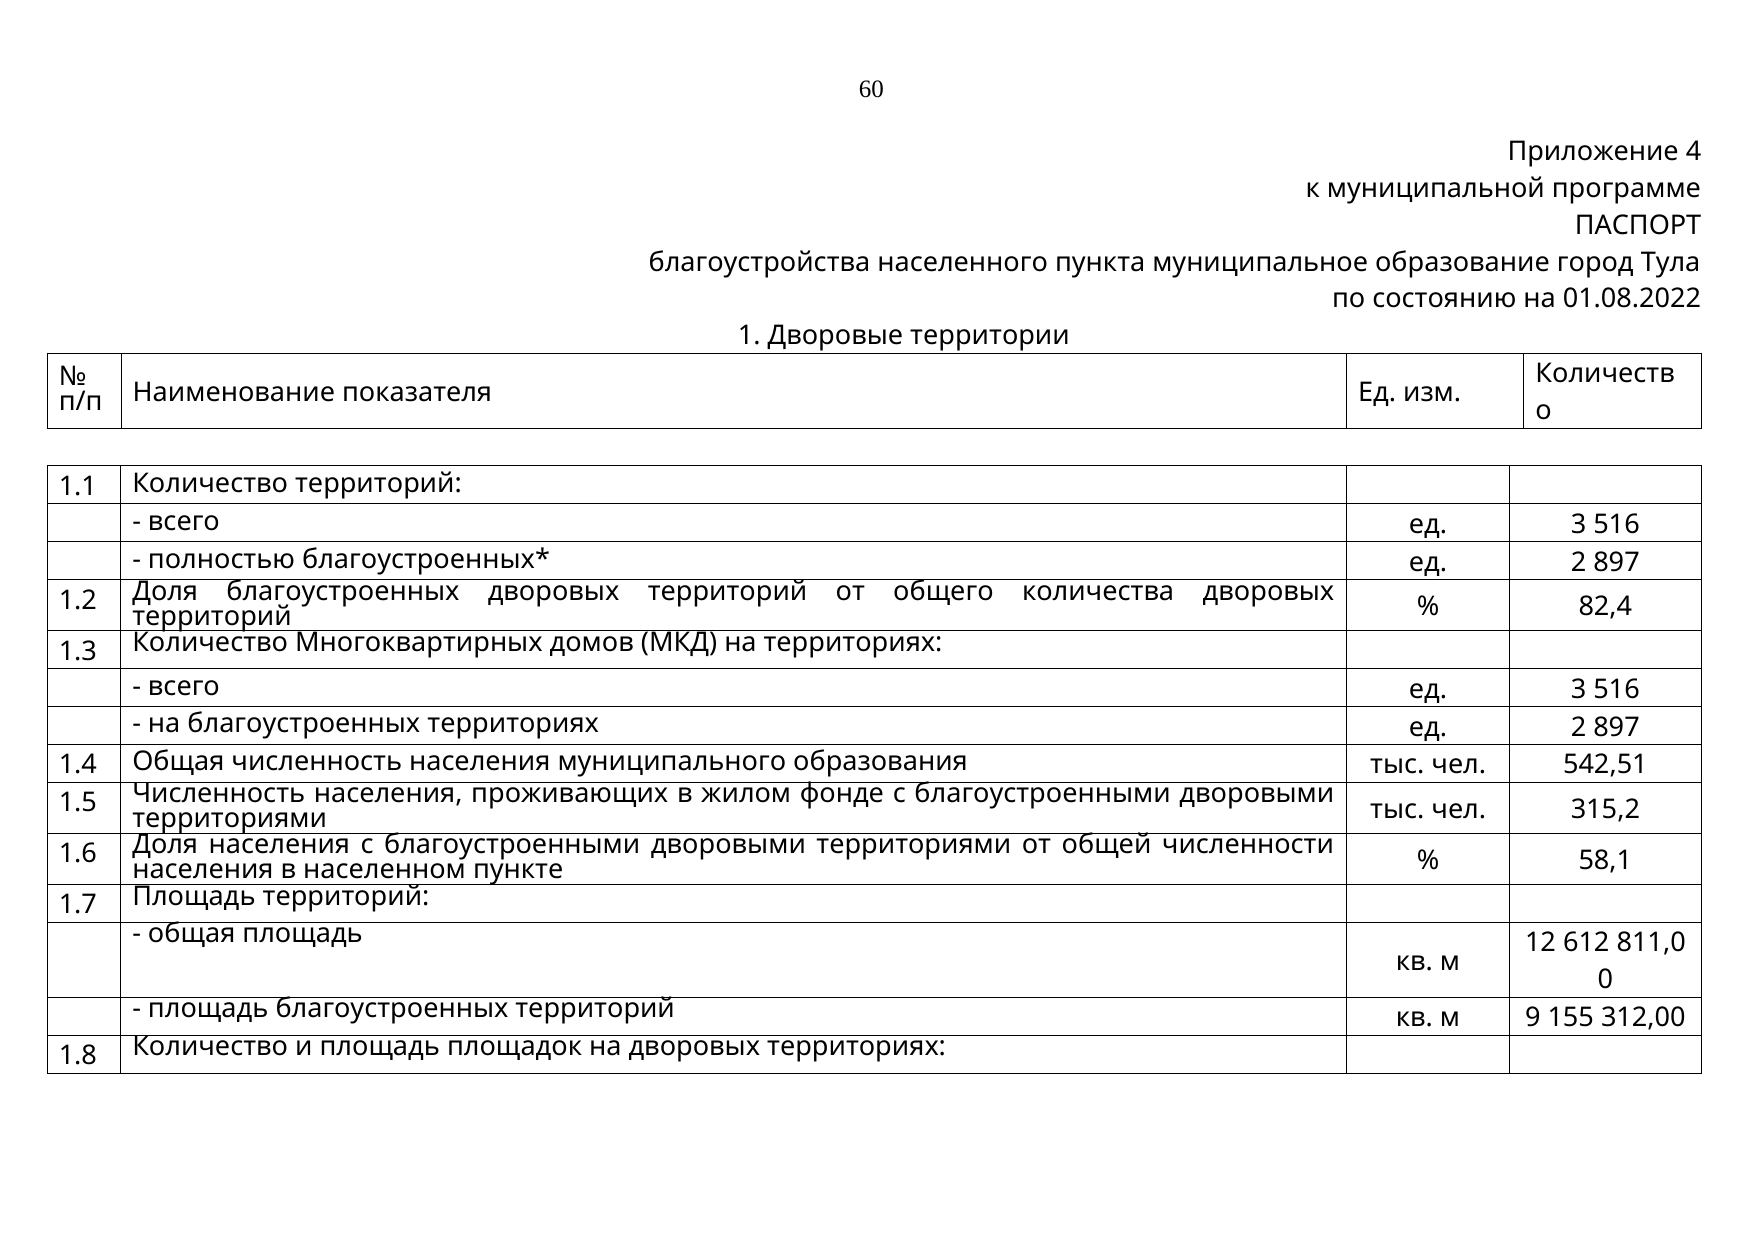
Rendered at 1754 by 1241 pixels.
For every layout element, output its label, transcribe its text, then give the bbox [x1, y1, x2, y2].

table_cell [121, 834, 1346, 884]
title по состоянию на 01.08.2022 [106, 279, 1701, 316]
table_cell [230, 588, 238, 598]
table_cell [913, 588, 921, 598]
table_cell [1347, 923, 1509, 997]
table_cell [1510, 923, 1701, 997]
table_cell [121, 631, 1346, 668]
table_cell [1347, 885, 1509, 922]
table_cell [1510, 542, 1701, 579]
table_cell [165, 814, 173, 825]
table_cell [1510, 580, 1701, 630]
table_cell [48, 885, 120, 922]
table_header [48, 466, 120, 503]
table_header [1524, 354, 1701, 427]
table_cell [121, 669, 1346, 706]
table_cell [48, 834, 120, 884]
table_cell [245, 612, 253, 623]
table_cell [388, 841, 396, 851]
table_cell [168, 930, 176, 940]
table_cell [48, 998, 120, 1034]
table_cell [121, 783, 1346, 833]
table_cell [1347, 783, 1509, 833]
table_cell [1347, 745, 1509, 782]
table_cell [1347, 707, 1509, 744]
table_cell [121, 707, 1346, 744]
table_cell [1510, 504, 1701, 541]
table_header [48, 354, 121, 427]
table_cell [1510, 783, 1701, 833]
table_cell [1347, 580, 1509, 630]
title к муниципальной программе [106, 168, 1701, 205]
title 1. Дворовые территории [106, 316, 1701, 353]
title благоустройства населенного пункта муниципальное образование город Тула [106, 242, 1701, 279]
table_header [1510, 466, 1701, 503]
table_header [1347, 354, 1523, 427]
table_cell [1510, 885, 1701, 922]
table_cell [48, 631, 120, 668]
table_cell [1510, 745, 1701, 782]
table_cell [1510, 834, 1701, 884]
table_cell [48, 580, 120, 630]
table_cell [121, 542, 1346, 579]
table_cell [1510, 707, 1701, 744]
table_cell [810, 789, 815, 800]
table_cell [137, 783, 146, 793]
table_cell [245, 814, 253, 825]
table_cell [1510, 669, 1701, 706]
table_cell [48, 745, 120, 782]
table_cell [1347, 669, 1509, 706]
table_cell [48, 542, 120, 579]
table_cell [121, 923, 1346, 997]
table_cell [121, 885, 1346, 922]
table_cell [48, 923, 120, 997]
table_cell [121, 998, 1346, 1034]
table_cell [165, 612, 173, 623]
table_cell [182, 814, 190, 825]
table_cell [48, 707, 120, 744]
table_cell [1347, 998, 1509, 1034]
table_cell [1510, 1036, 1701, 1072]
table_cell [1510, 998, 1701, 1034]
title Приложение 4 [106, 131, 1701, 168]
title ПАСПОРТ [106, 205, 1701, 242]
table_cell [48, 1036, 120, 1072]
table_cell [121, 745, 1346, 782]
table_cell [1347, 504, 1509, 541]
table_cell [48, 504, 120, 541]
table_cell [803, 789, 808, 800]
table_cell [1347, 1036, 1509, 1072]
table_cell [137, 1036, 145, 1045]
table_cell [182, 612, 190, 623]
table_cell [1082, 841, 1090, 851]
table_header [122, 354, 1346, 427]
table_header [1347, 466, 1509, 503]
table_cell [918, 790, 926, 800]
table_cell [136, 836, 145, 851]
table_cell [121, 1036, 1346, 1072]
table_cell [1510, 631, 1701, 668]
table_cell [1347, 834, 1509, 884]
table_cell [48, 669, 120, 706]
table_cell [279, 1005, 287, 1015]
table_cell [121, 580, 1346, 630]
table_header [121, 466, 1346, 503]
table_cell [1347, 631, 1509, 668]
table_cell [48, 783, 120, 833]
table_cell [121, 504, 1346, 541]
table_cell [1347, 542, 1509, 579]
